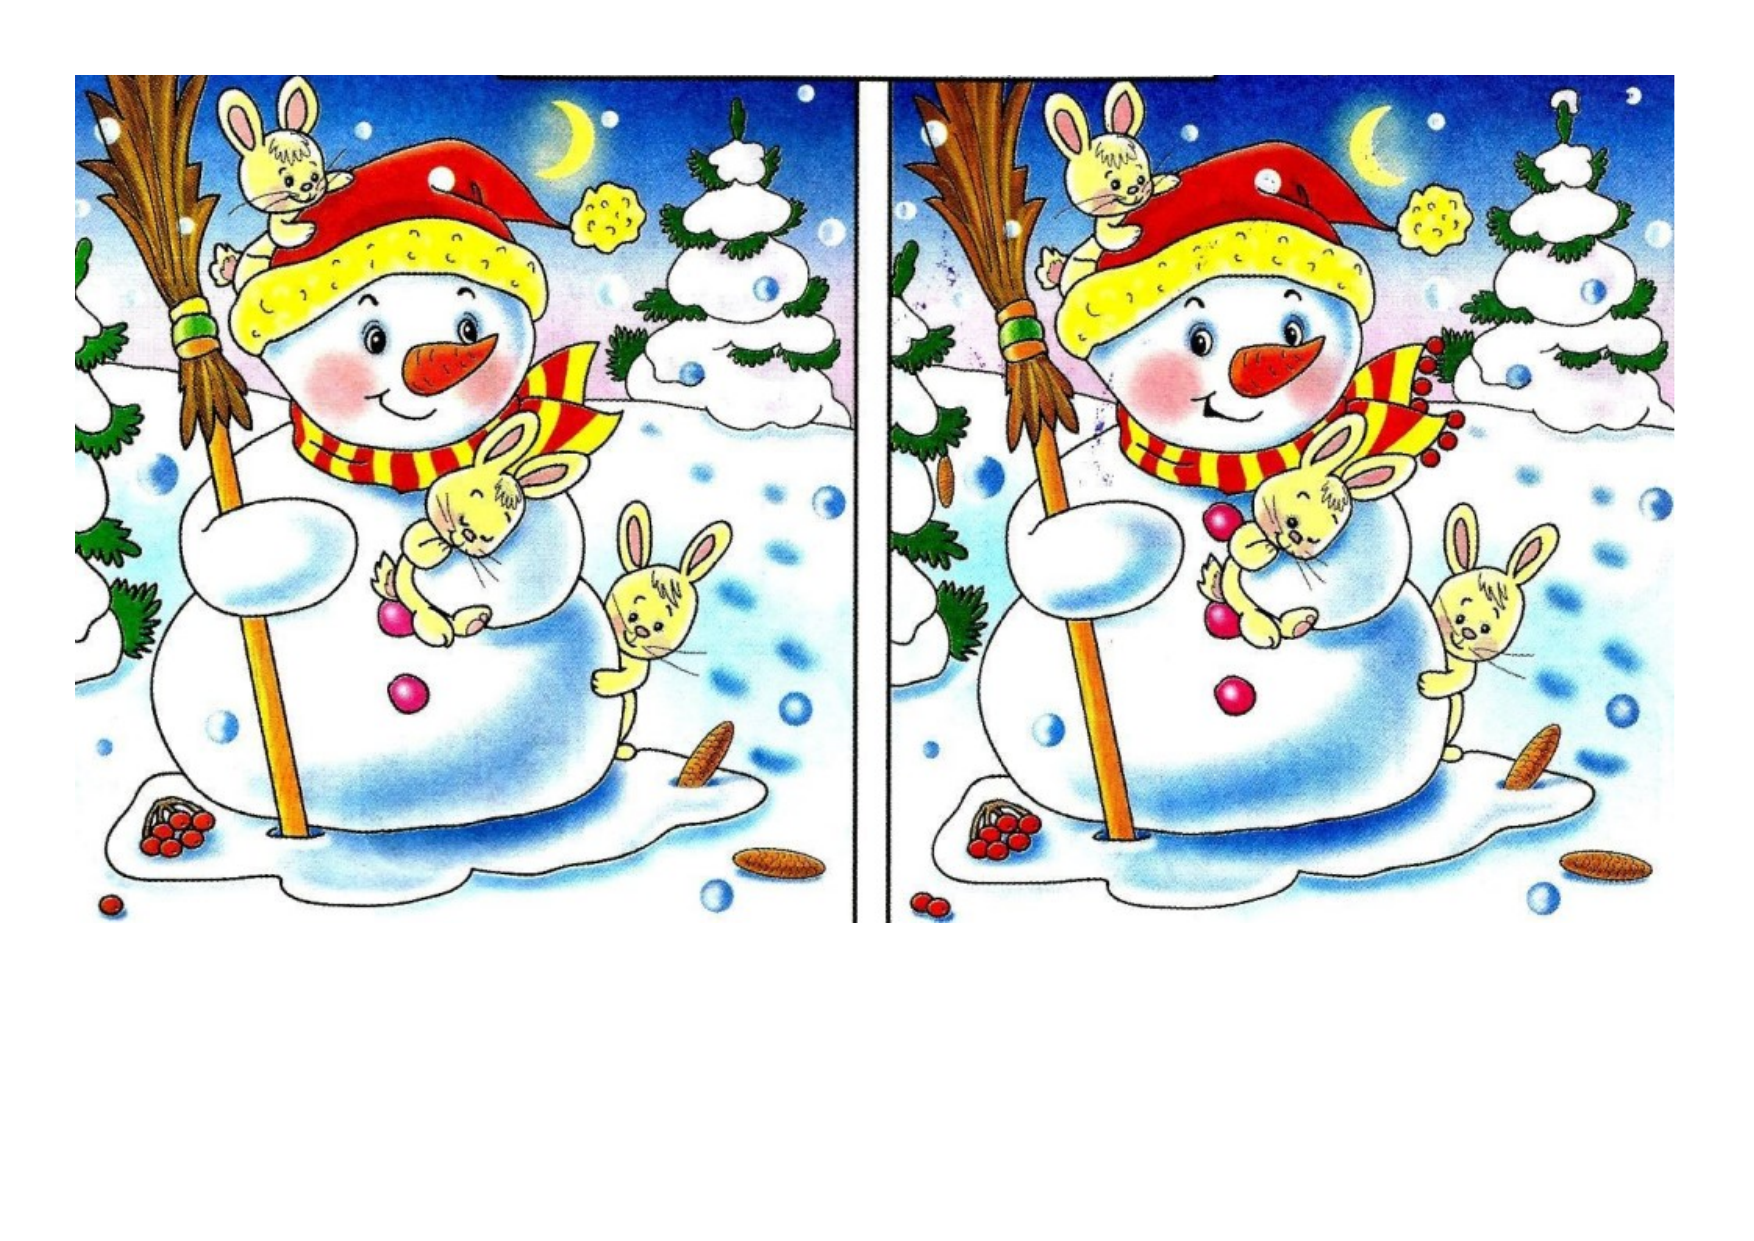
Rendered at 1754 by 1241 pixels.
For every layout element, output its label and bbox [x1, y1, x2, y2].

picture [75, 75, 1675, 923]
